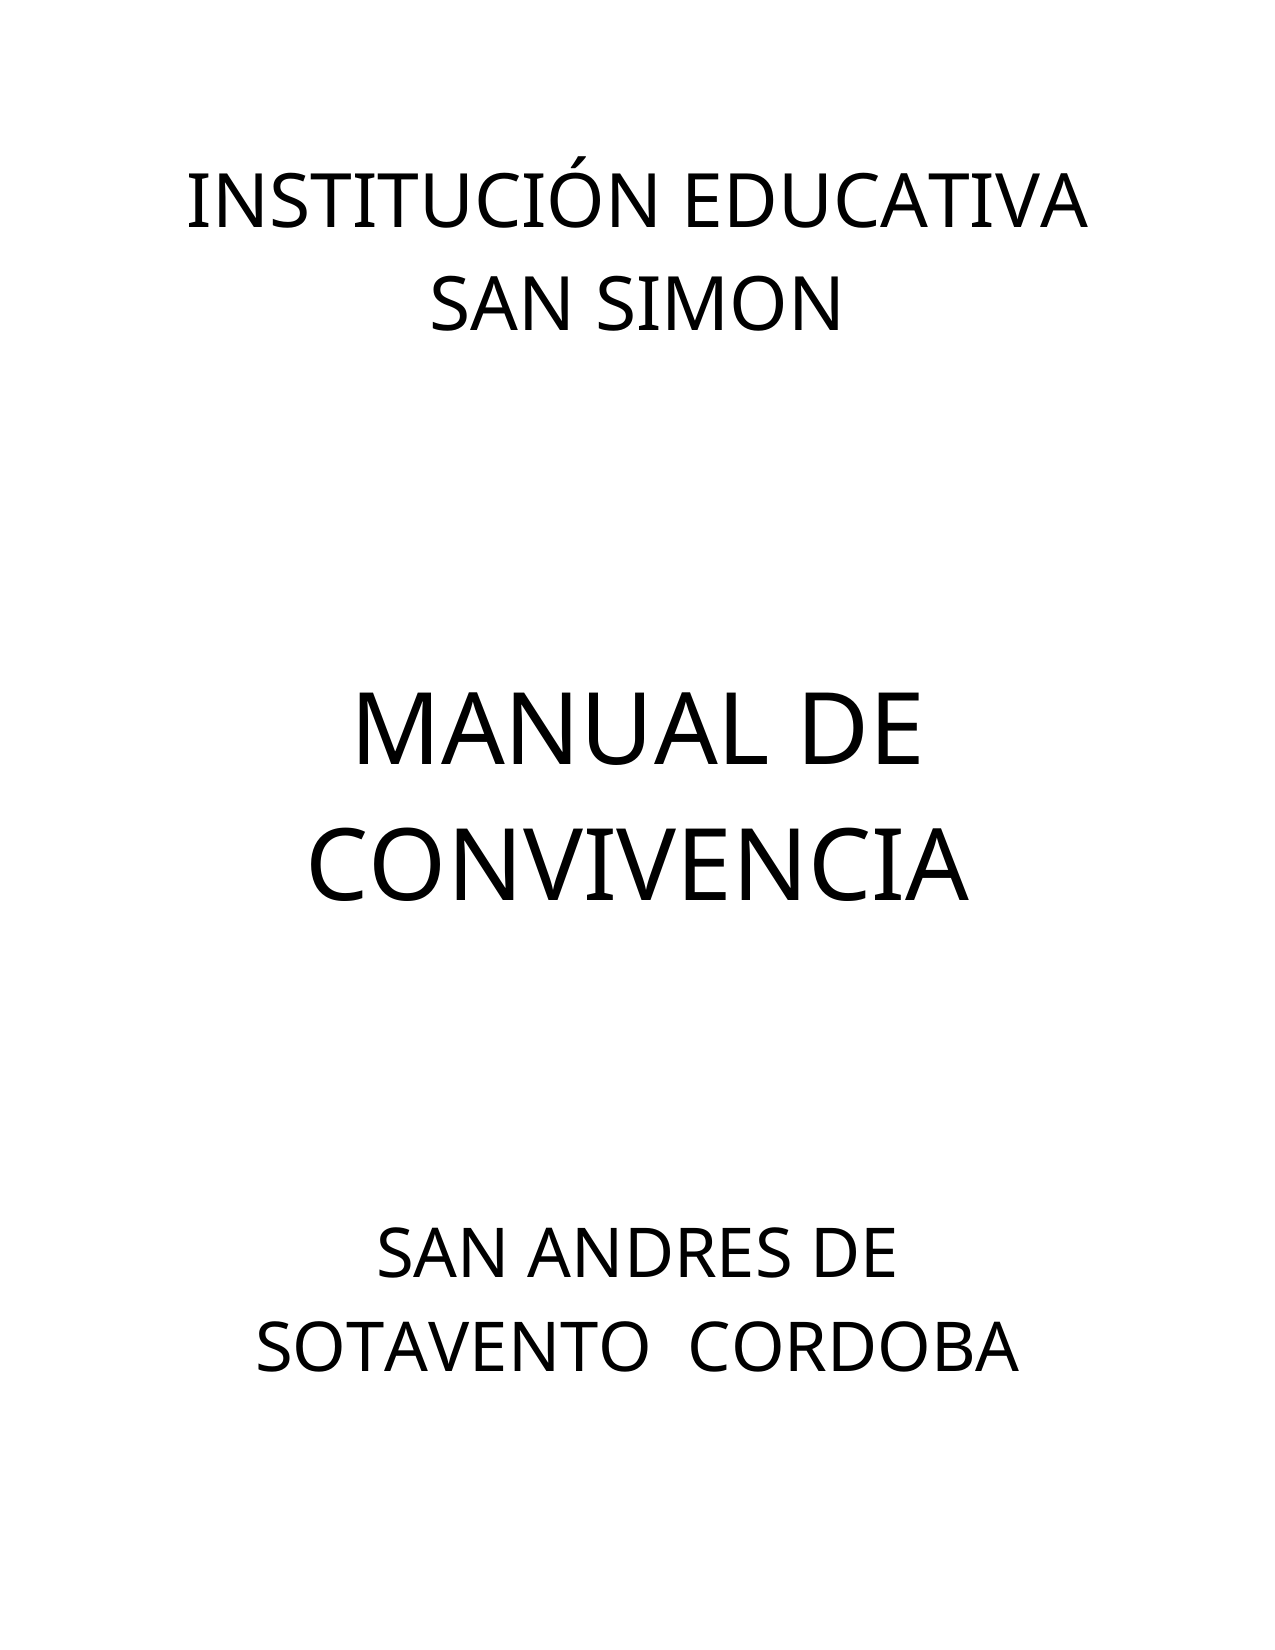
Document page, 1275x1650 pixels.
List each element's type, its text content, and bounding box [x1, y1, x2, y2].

text SAN SIMON [177, 250, 1098, 352]
text MANUAL DE CONVIVENCIA [177, 657, 1098, 930]
text INSTITUCIÓN EDUCATIVA [177, 148, 1098, 250]
text SAN ANDRES DE SOTAVENTO CORDOBA [177, 1204, 1098, 1392]
